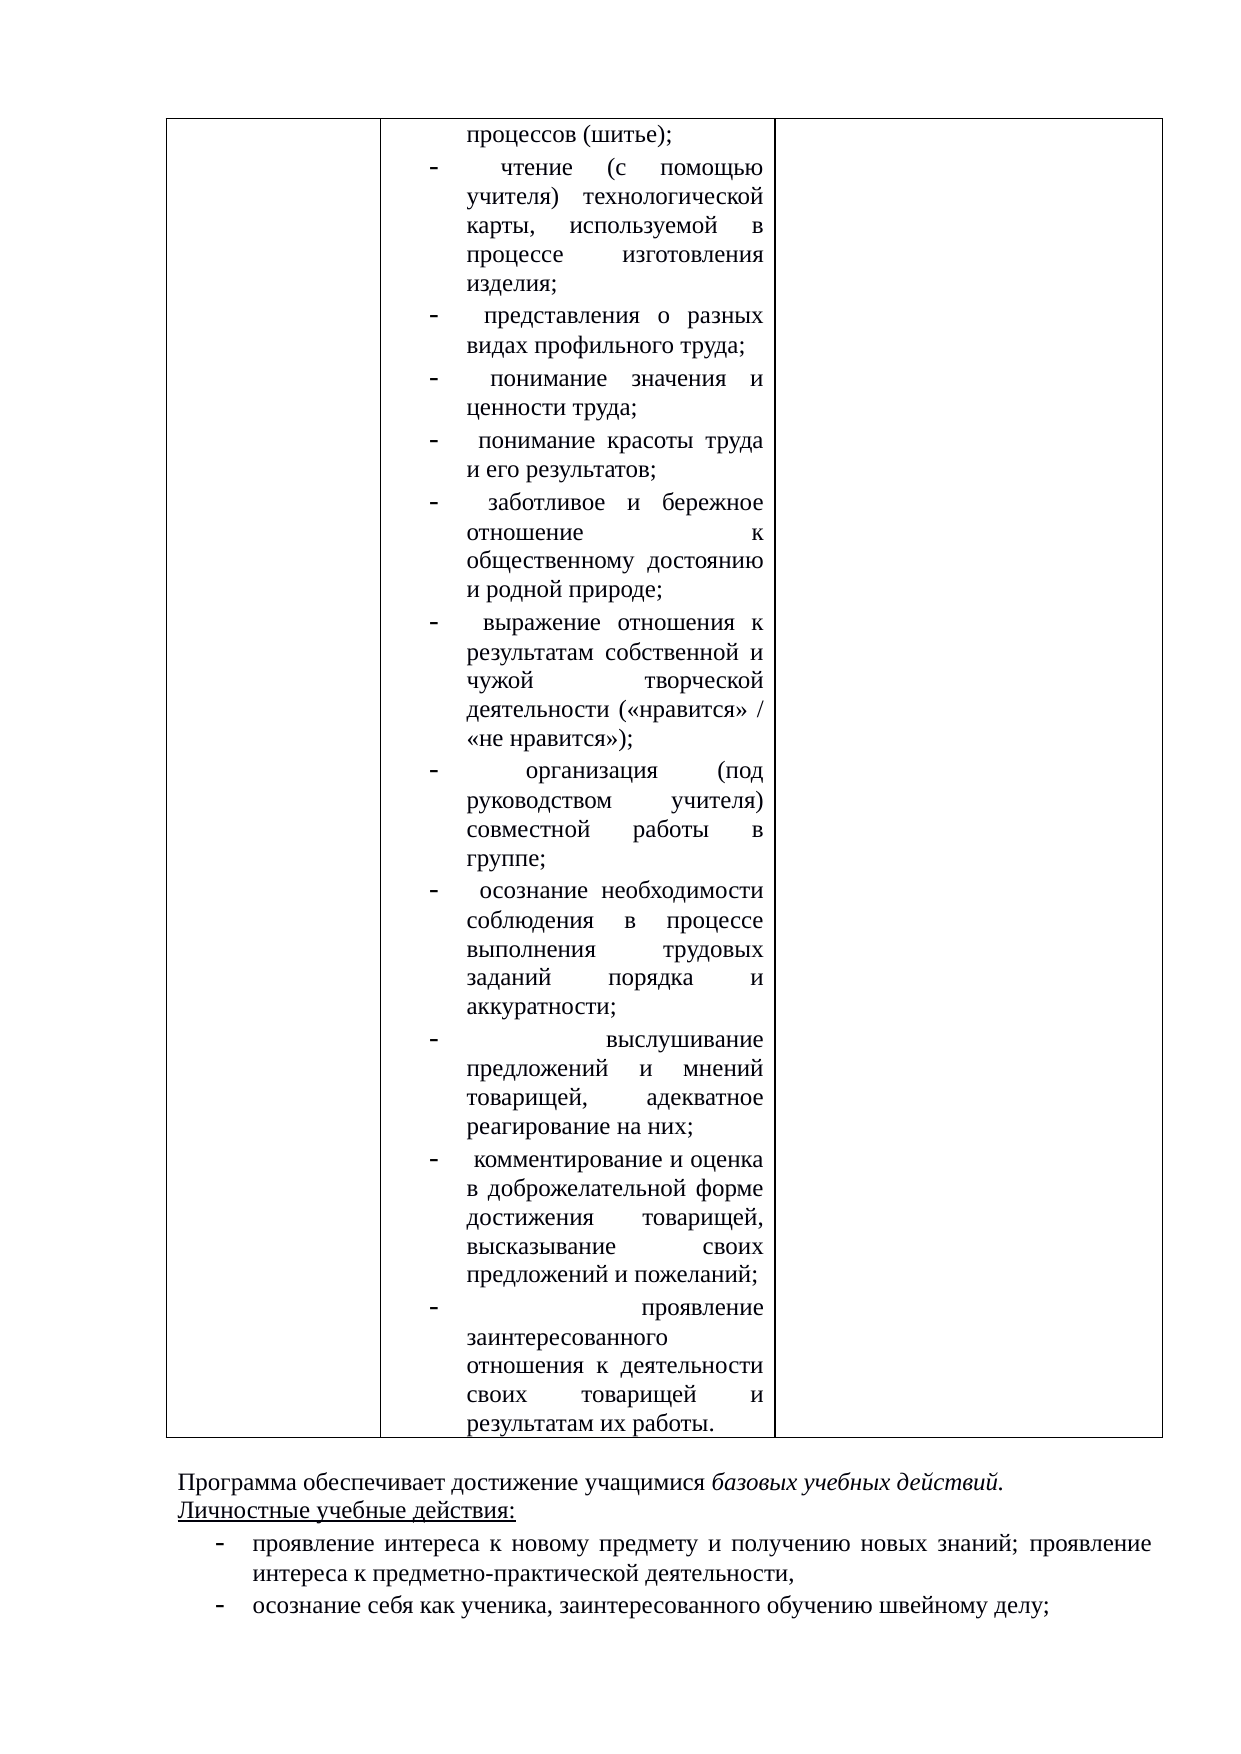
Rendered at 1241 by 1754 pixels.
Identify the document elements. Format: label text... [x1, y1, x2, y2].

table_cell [167, 119, 380, 1437]
list осознание себя как ученика, заинтересованного обучению швейному делу; [215, 1586, 1152, 1620]
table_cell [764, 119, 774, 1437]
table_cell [381, 119, 429, 1437]
text Программа обеспечивает достижение учащимися базовых учебных действий. [177, 1467, 1152, 1495]
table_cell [776, 119, 1162, 1437]
list проявление интереса к новому предмету и получению новых знаний; проявление интереса к предметно-практической деятельности, [215, 1524, 1152, 1586]
text Личностные учебные действия: [177, 1495, 1152, 1524]
